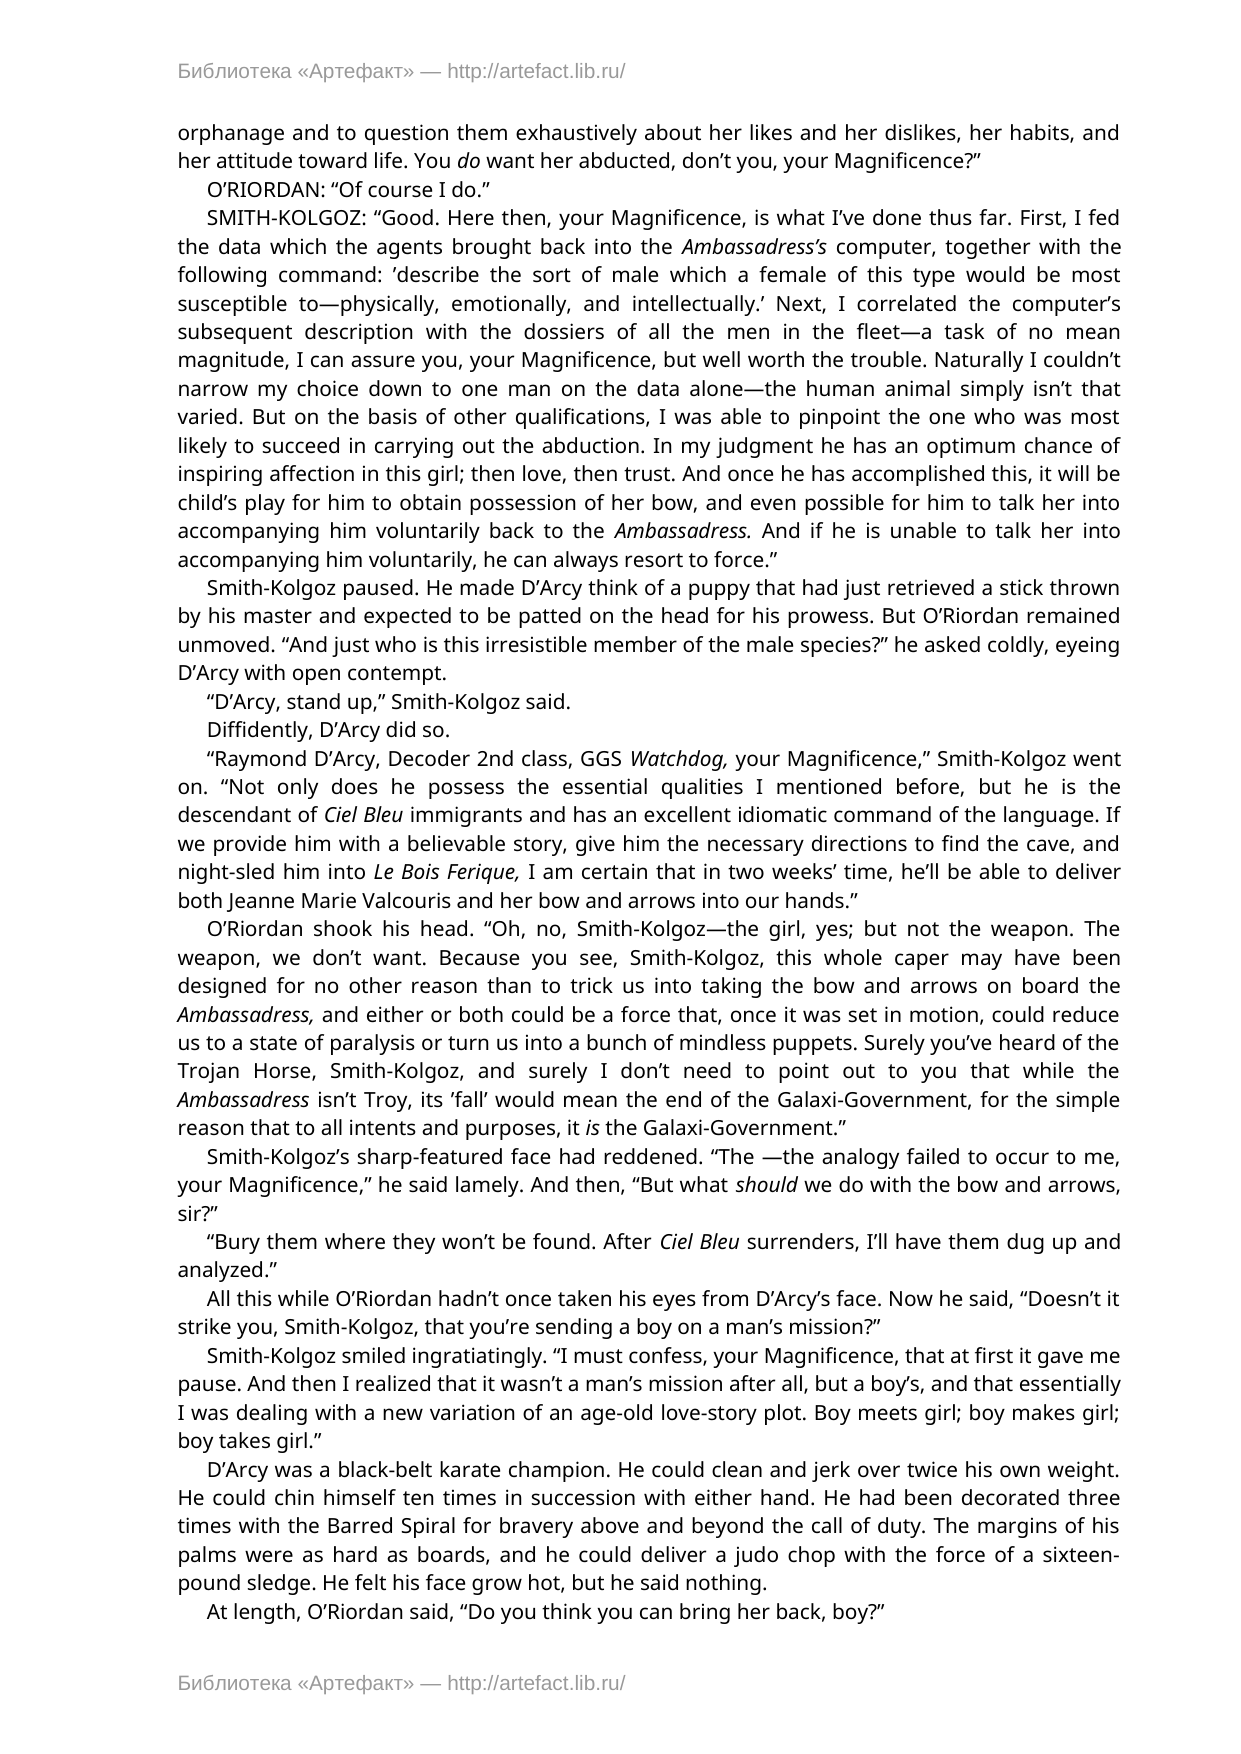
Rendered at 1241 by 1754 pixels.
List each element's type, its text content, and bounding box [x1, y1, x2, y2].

text Smith-Kolgoz smiled ingratiatingly. “I must confess, your Magnificence, that at first it gave me pause. And then I realized that it wasn’t a man’s mission after all, but a boy’s, and that essentially I was dealing with a new variation of an age-old love-story plot. Boy meets girl; boy makes girl; boy takes girl.” [177, 1341, 1122, 1455]
text Smith-Kolgoz paused. He made D’Arcy think of a puppy that had just retrieved a stick thrown by his master and expected to be patted on the head for his prowess. But O’Riordan remained unmoved. “And just who is this irresistible member of the male species?” he asked coldly, eyeing D’Arcy with open contempt. [177, 573, 1122, 687]
text O’RIORDAN: “Of course I do.” [177, 175, 1122, 203]
text “Bury them where they won’t be found. After Ciel Bleu surrenders, I’ll have them dug up and analyzed.” [177, 1227, 1122, 1284]
text Smith-Kolgoz’s sharp-featured face had reddened. “The —the analogy failed to occur to me, your Magnificence,” he said lamely. And then, “But what should we do with the bow and arrows, sir?” [177, 1142, 1122, 1227]
text Diffidently, D’Arcy did so. [177, 715, 1122, 744]
text At length, O’Riordan said, “Do you think you can bring her back, boy?” [177, 1597, 1122, 1625]
text O’Riordan shook his head. “Oh, no, Smith-Kolgoz—the girl, yes; but not the weapon. The weapon, we don’t want. Because you see, Smith-Kolgoz, this whole caper may have been designed for no other reason than to trick us into taking the bow and arrows on board the Ambassadress, and either or both could be a force that, once it was set in motion, could reduce us to a state of paralysis or turn us into a bunch of mindless puppets. Surely you’ve heard of the Trojan Horse, Smith-Kolgoz, and surely I don’t need to point out to you that while the Ambassadress isn’t Troy, its ’fall’ would mean the end of the Galaxi-Government, for the simple reason that to all intents and purposes, it is the Galaxi-Government.” [177, 914, 1122, 1142]
text SMITH-KOLGOZ: “Good. Here then, your Magnificence, is what I’ve done thus far. First, I fed the data which the agents brought back into the Ambassadress’s computer, together with the following command: ’describe the sort of male which a female of this type would be most susceptible to—physically, emotionally, and intellectually.’ Next, I correlated the computer’s subsequent description with the dossiers of all the men in the fleet—a task of no mean magnitude, I can assure you, your Magnificence, but well worth the trouble. Naturally I couldn’t narrow my choice down to one man on the data alone—the human animal simply isn’t that varied. But on the basis of other qualifications, I was able to pinpoint the one who was most likely to succeed in carrying out the abduction. In my judgment he has an optimum chance of inspiring affection in this girl; then love, then trust. And once he has accomplished this, it will be child’s play for him to obtain possession of her bow, and even possible for him to talk her into accompanying him voluntarily back to the Ambassadress. And if he is unable to talk her into accompanying him voluntarily, he can always resort to force.” [177, 203, 1122, 573]
text “Raymond D’Arcy, Decoder 2nd class, GGS Watchdog, your Magnificence,” Smith-Kolgoz went on. “Not only does he possess the essential qualities I mentioned before, but he is the descendant of Ciel Bleu immigrants and has an excellent idiomatic command of the language. If we provide him with a believable story, give him the necessary directions to find the cave, and night-sled him into Le Bois Ferique, I am certain that in two weeks’ time, he’ll be able to deliver both Jeanne Marie Valcouris and her bow and arrows into our hands.” [177, 744, 1122, 914]
text “D’Arcy, stand up,” Smith-Kolgoz said. [177, 687, 1122, 715]
text All this while O’Riordan hadn’t once taken his eyes from D’Arcy’s face. Now he said, “Doesn’t it strike you, Smith-Kolgoz, that you’re sending a boy on a man’s mission?” [177, 1284, 1122, 1341]
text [177, 118, 1122, 175]
text D’Arcy was a black-belt karate champion. He could clean and jerk over twice his own weight. He could chin himself ten times in succession with either hand. He had been decorated three times with the Barred Spiral for bravery above and beyond the call of duty. The margins of his palms were as hard as boards, and he could deliver a judo chop with the force of a sixteen-pound sledge. He felt his face grow hot, but he said nothing. [177, 1455, 1122, 1597]
